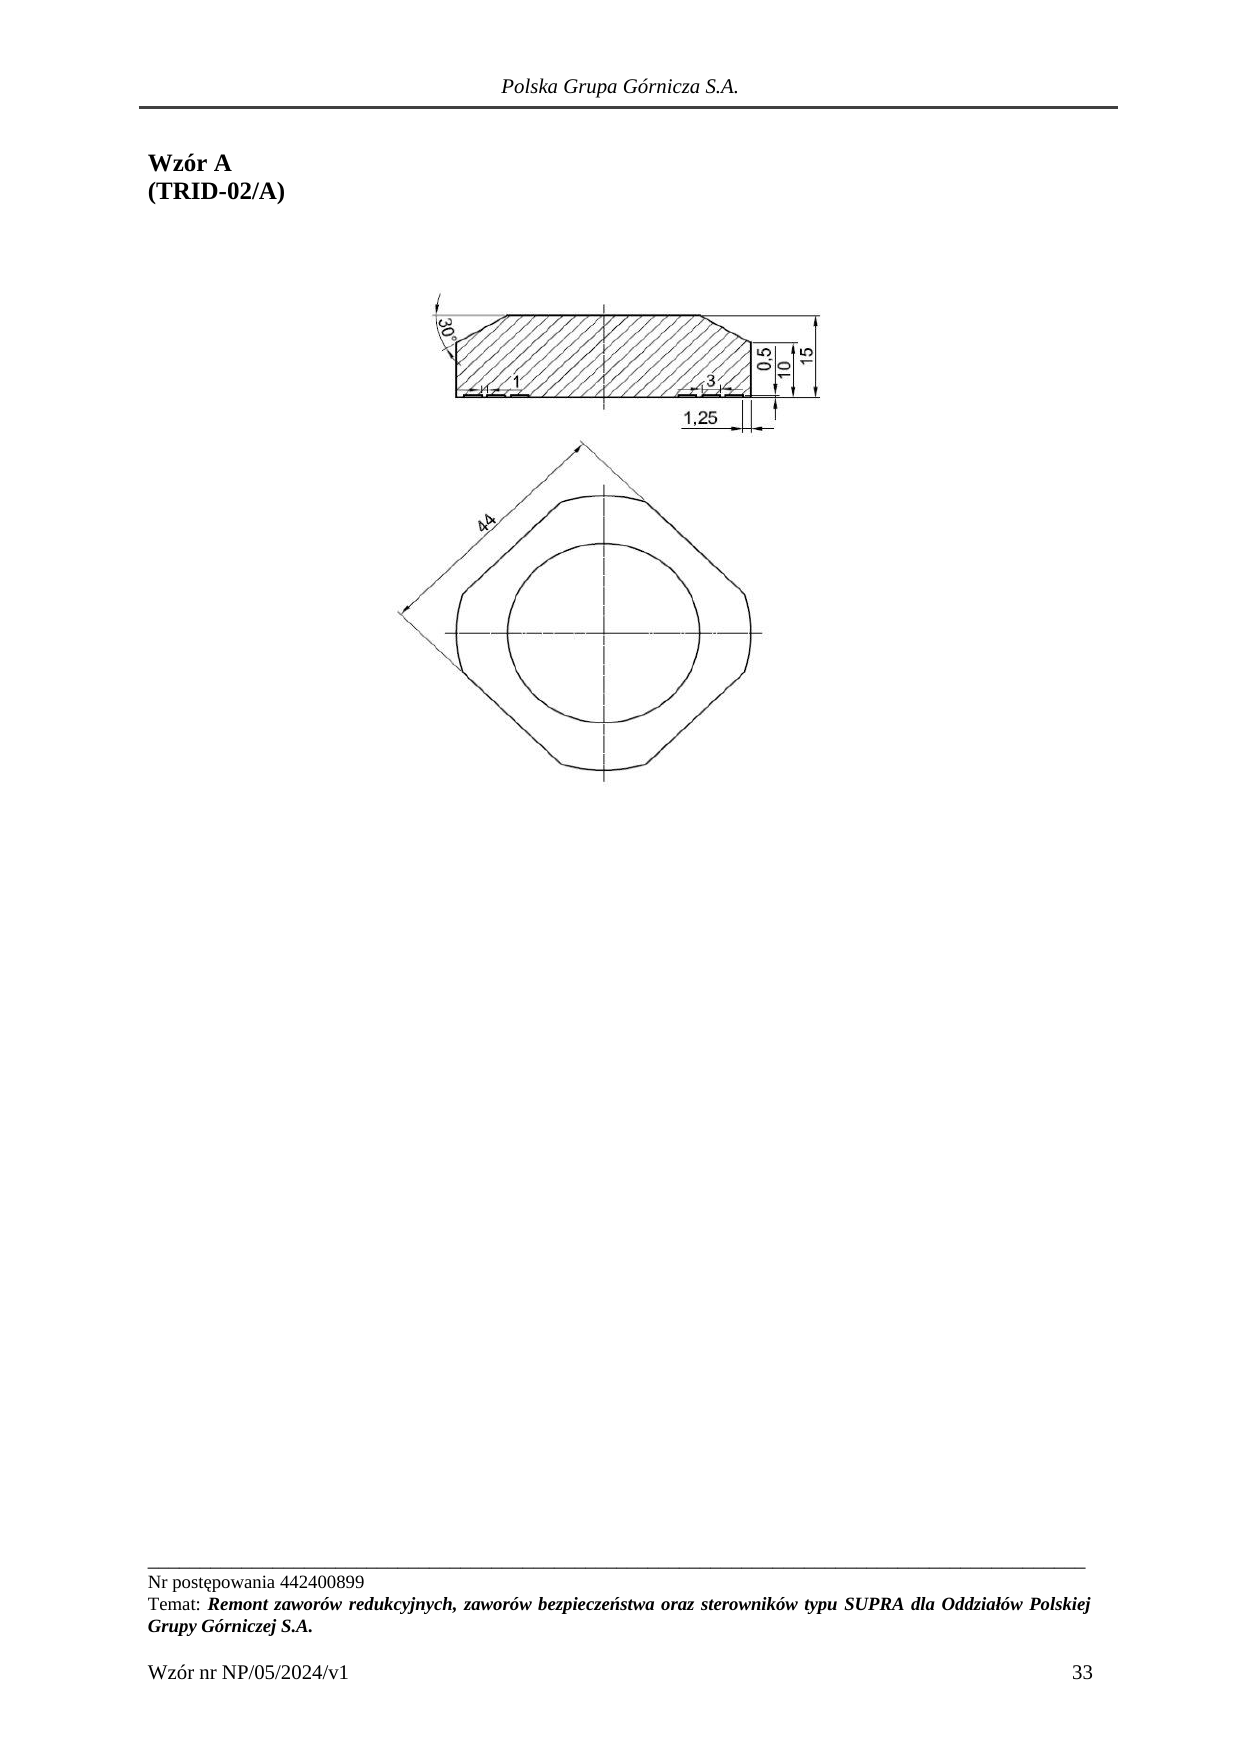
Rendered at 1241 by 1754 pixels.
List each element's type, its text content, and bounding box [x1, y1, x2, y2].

text Wzór A [148, 148, 1092, 176]
picture [339, 205, 901, 878]
text (TRID-02/A) [148, 176, 1092, 205]
